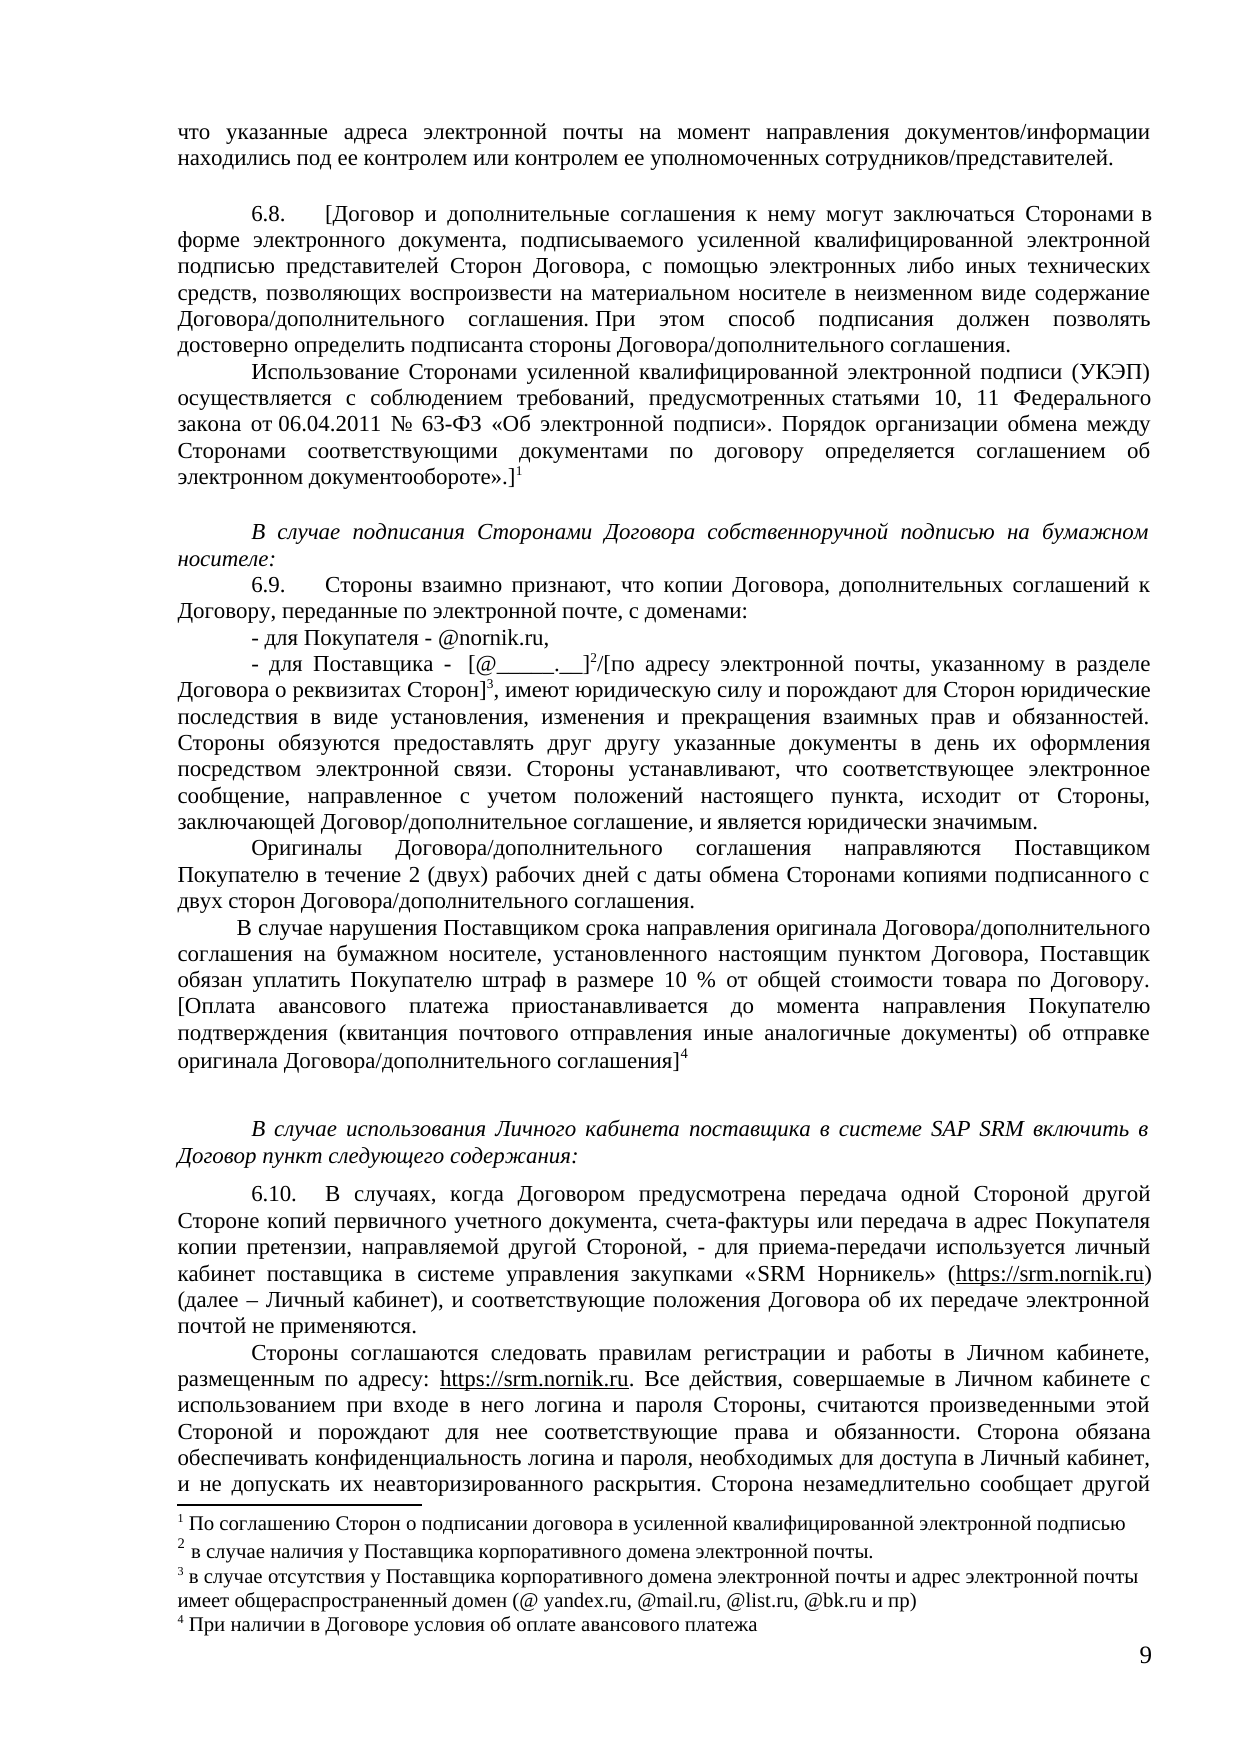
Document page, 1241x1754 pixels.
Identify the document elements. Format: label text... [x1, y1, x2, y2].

list В случае подписания Сторонами Договора собственноручной подписью на бумажном носителе: [177, 518, 1152, 571]
text Использование Сторонами усиленной квалифицированной электронной подписи (УКЭП) осуществляется с соблюдением требований, предусмотренных статьями 10, 11 Федерального закона от 06.04.2011 № 63-ФЗ «Об электронной подписи». Порядок организации обмена между Сторонами соответствующими документами по договору определяется соглашением об электронном документообороте».] [177, 358, 1152, 489]
list Стороны взаимно признают, что копии Договора, дополнительных соглашений к Договору, переданные по электронной почте, с доменами: [177, 571, 1152, 624]
list [Договор и дополнительные соглашения к нему могут заключаться Сторонами в форме электронного документа, подписываемого усиленной квалифицированной электронной подписью представителей Сторон Договора, с помощью электронных либо иных технических средств, позволяющих воспроизвести на материальном носителе в неизменном виде содержание Договора/дополнительного соглашения. При этом способ подписания должен позволять достоверно определить подписанта стороны Договора/дополнительного соглашения. [177, 199, 1152, 358]
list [177, 118, 1152, 171]
list - для Поставщика - [@_____.__]/[по адресу электронной почты, указанному в разделе Договора о реквизитах Сторон], имеют юридическую силу и порождают для Сторон юридические последствия в виде установления, изменения и прекращения взаимных прав и обязанностей. Стороны обязуются предоставлять друг другу указанные документы в день их оформления посредством электронной связи. Стороны устанавливают, что соответствующее электронное сообщение, направленное с учетом положений настоящего пункта, исходит от Стороны, заключающей Договор/дополнительное соглашение, и является юридически значимым. [177, 650, 1152, 834]
text В случае нарушения Поставщиком срока направления оригинала Договора/дополнительного соглашения на бумажном носителе, установленного настоящим пунктом Договора, Поставщик обязан уплатить Покупателю штраф в размере 10 % от общей стоимости товара по Договору. [Оплата авансового платежа приостанавливается до момента направления Покупателю подтверждения (квитанция почтового отправления иные аналогичные документы) об отправке оригинала Договора/дополнительного соглашения] [177, 913, 1152, 1074]
list - для Покупателя - @nornik.ru, [215, 624, 1152, 650]
list Оригиналы Договора/дополнительного соглашения направляются Поставщиком Покупателю в течение 2 (двух) рабочих дней с даты обмена Сторонами копиями подписанного с двух сторон Договора/дополнительного соглашения. [177, 834, 1152, 913]
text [177, 1339, 1152, 1497]
list В случаях, когда Договором предусмотрена передача одной Стороной другой Стороне копий первичного учетного документа, счета-фактуры или передача в адрес Покупателя копии претензии, направляемой другой Стороной, - для приема-передачи используется личный кабинет поставщика в системе управления закупками «SRM Норникель» (https://srm.nornik.ru) (далее – Личный кабинет), и соответствующие положения Договора об их передаче электронной почтой не применяются. [177, 1181, 1152, 1339]
text В случае использования Личного кабинета поставщика в системе SAP SRM включить в Договор пункт следующего содержания: [177, 1115, 1152, 1168]
